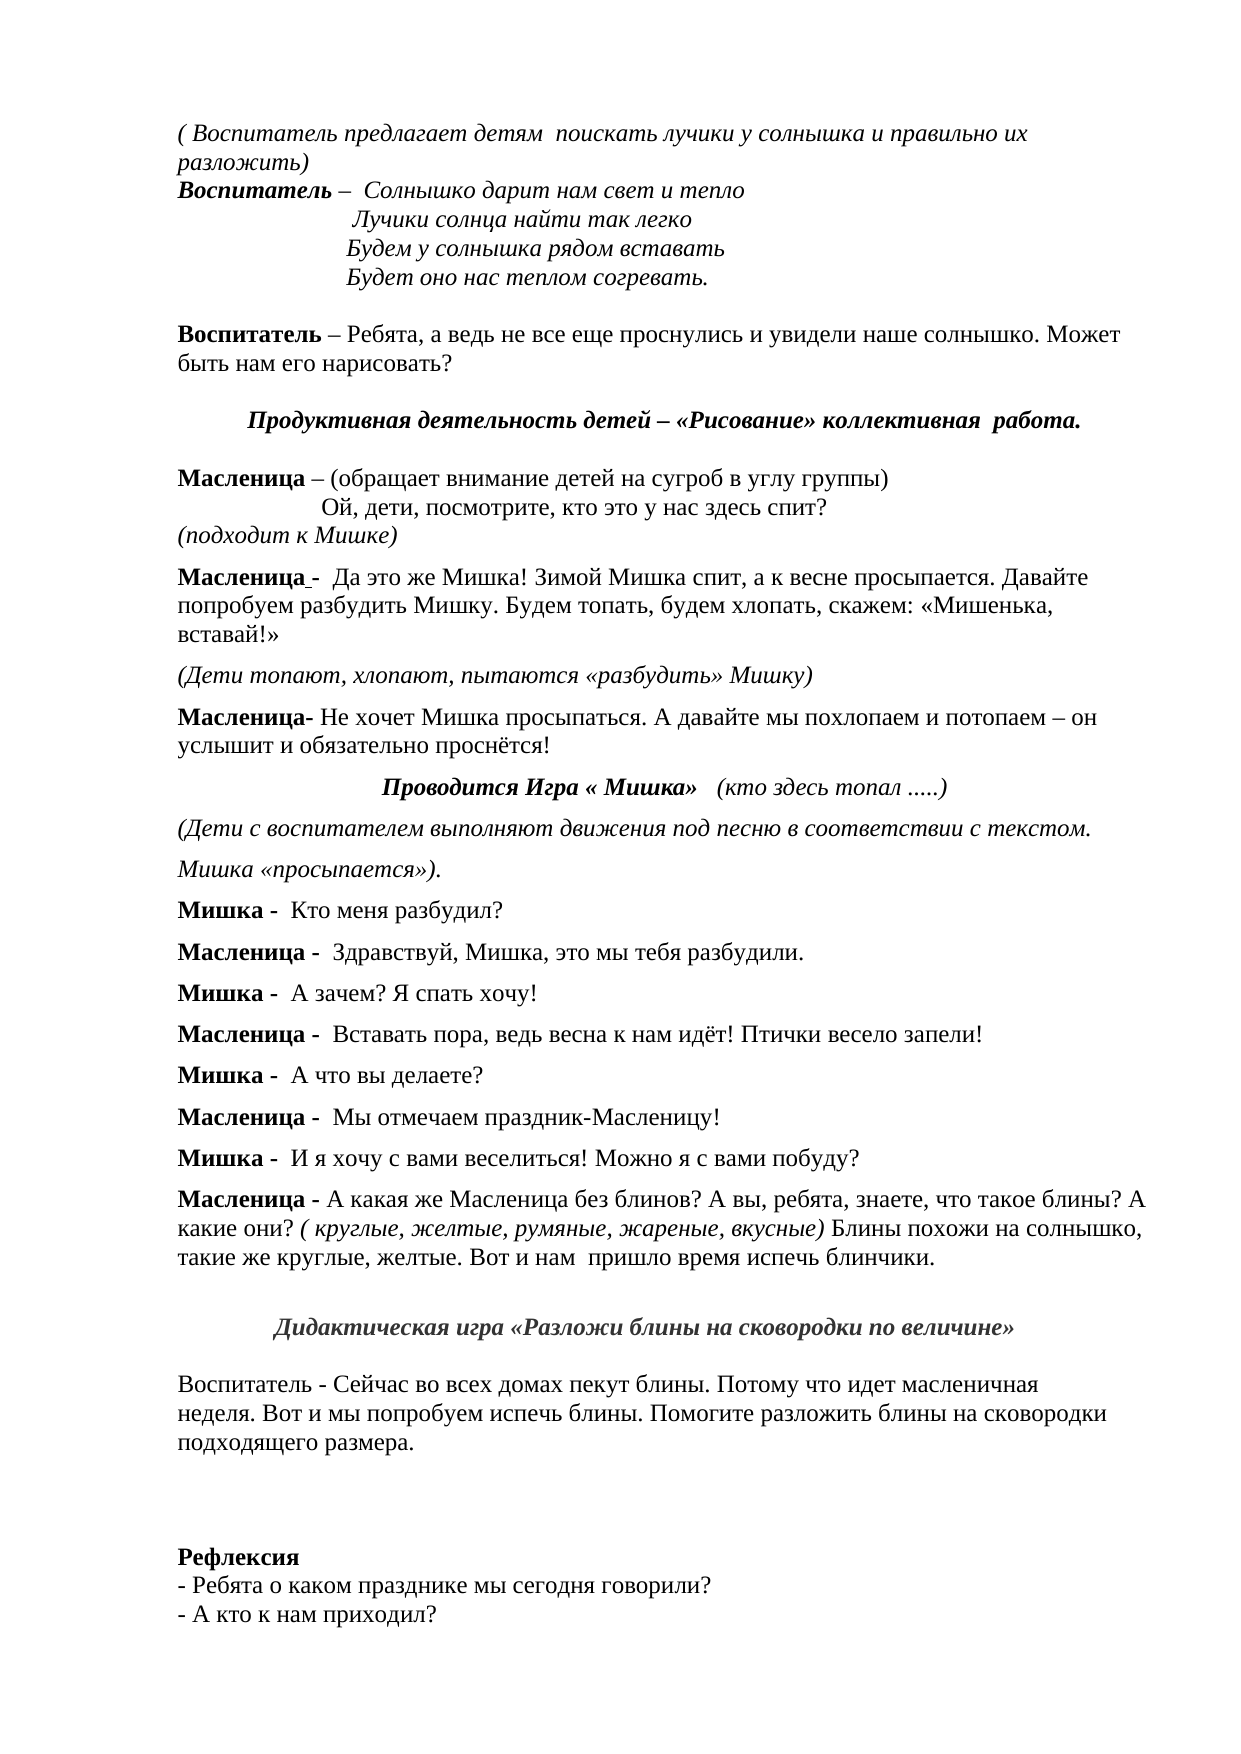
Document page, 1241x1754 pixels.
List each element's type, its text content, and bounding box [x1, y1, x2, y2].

text Масленица - Да это же Мишка! Зимой Мишка спит, а к весне просыпается. Давайте попробуем разбудить Мишку. Будем топать, будем хлопать, скажем: «Мишенька, вставай!» [177, 562, 1152, 648]
text Дидактическая игра «Разложи блины на сковородки по величине» [177, 1312, 1113, 1341]
text Продуктивная деятельность детей – «Рисование» коллективная работа. [177, 406, 1152, 434]
text Масленица - Мы отмечаем праздник-Масленицу! [177, 1102, 1152, 1131]
text Рефлексия [177, 1542, 1113, 1571]
text Мишка - А что вы делаете? [177, 1061, 1152, 1089]
text Масленица – (обращает внимание детей на сугроб в углу группы) [177, 463, 1152, 492]
text Лучики солнца найти так легко [177, 204, 1152, 233]
text Масленица - А какая же Масленица без блинов? А вы, ребята, знаете, что такое блины? А какие они? ( круглые, желтые, румяные, жареные, вкусные) Блины похожи на солнышко, такие же круглые, желтые. Вот и нам пришло время испечь блинчики. [177, 1184, 1152, 1271]
text Ой, дети, посмотрите, кто это у нас здесь спит? [177, 492, 1152, 521]
text - А кто к нам приходил? [177, 1599, 1113, 1628]
text ( Воспитатель предлагает детям поискать лучики у солнышка и правильно их разложить) [177, 118, 1152, 176]
text Мишка - А зачем? Я спать хочу! [177, 978, 1152, 1007]
text - Ребята о каком празднике мы сегодня говорили? [177, 1571, 1113, 1599]
text Воспитатель – Солнышко дарит нам свет и тепло [177, 176, 1152, 204]
text Мишка - Кто меня разбудил? [177, 896, 1152, 924]
text Масленица - Вставать пора, ведь весна к нам идёт! Птички весело запели! [177, 1019, 1152, 1048]
text (Дети с воспитателем выполняют движения под песню в соответствии с текстом. [177, 813, 1152, 842]
text Будем у солнышка рядом вставать [177, 233, 1152, 262]
text Масленица - Здравствуй, Мишка, это мы тебя разбудили. [177, 937, 1152, 966]
text Масленица- Не хочет Мишка просыпаться. А давайте мы похлопаем и потопаем – он услышит и обязательно проснётся! [177, 702, 1152, 759]
text Воспитатель – Ребята, а ведь не все еще проснулись и увидели наше солнышко. Может быть нам его нарисовать? [177, 319, 1152, 377]
text Мишка - И я хочу с вами веселиться! Можно я с вами побуду? [177, 1143, 1152, 1172]
text Будет оно нас теплом согревать. [177, 262, 1152, 291]
text (подходит к Мишке) [177, 521, 1152, 549]
text Проводится Игра « Мишка» (кто здесь топал .....) [177, 772, 1152, 801]
text (Дети топают, хлопают, пытаются «разбудить» Мишку) [177, 661, 1152, 689]
text Воспитатель - Сейчас во всех домах пекут блины. Потому что идет масленичная неделя. Вот и мы попробуем испечь блины. Помогите разложить блины на сковородки подходящего размера. [177, 1369, 1113, 1456]
text Мишка «просыпается»). [177, 854, 1152, 883]
